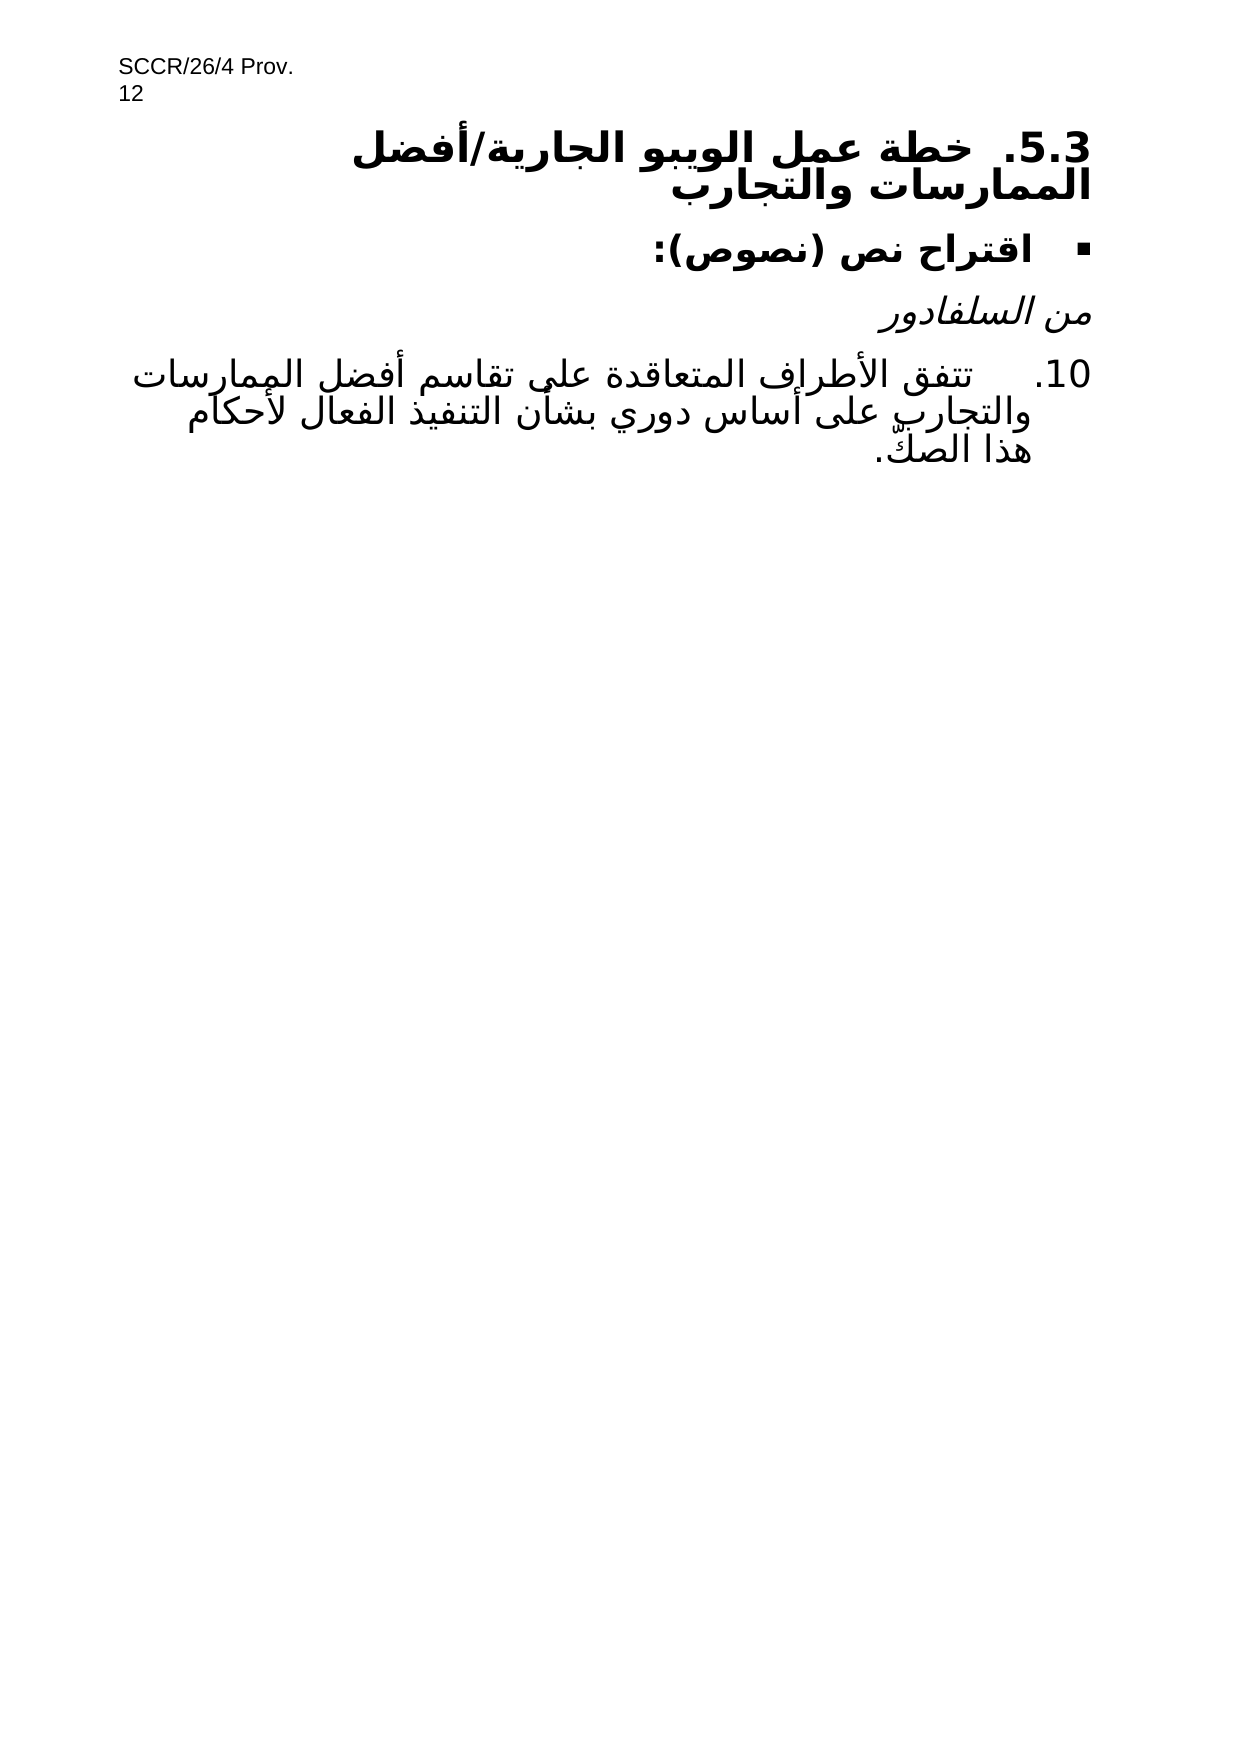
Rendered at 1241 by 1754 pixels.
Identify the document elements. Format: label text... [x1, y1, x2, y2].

text اقتراح نص (نصوص): [118, 232, 1092, 270]
text 5.3. خطة عمل الويبو الجارية/أفضل الممارسات والتجارب [118, 132, 1092, 207]
text من السلفادور [118, 295, 1092, 332]
text 10. تتفق الأطراف المتعاقدة على تقاسم أفضل الممارسات والتجارب على أساس دوري بشأن التنفيذ الفعال لأحكام هذا الصكّ. [118, 357, 1092, 470]
